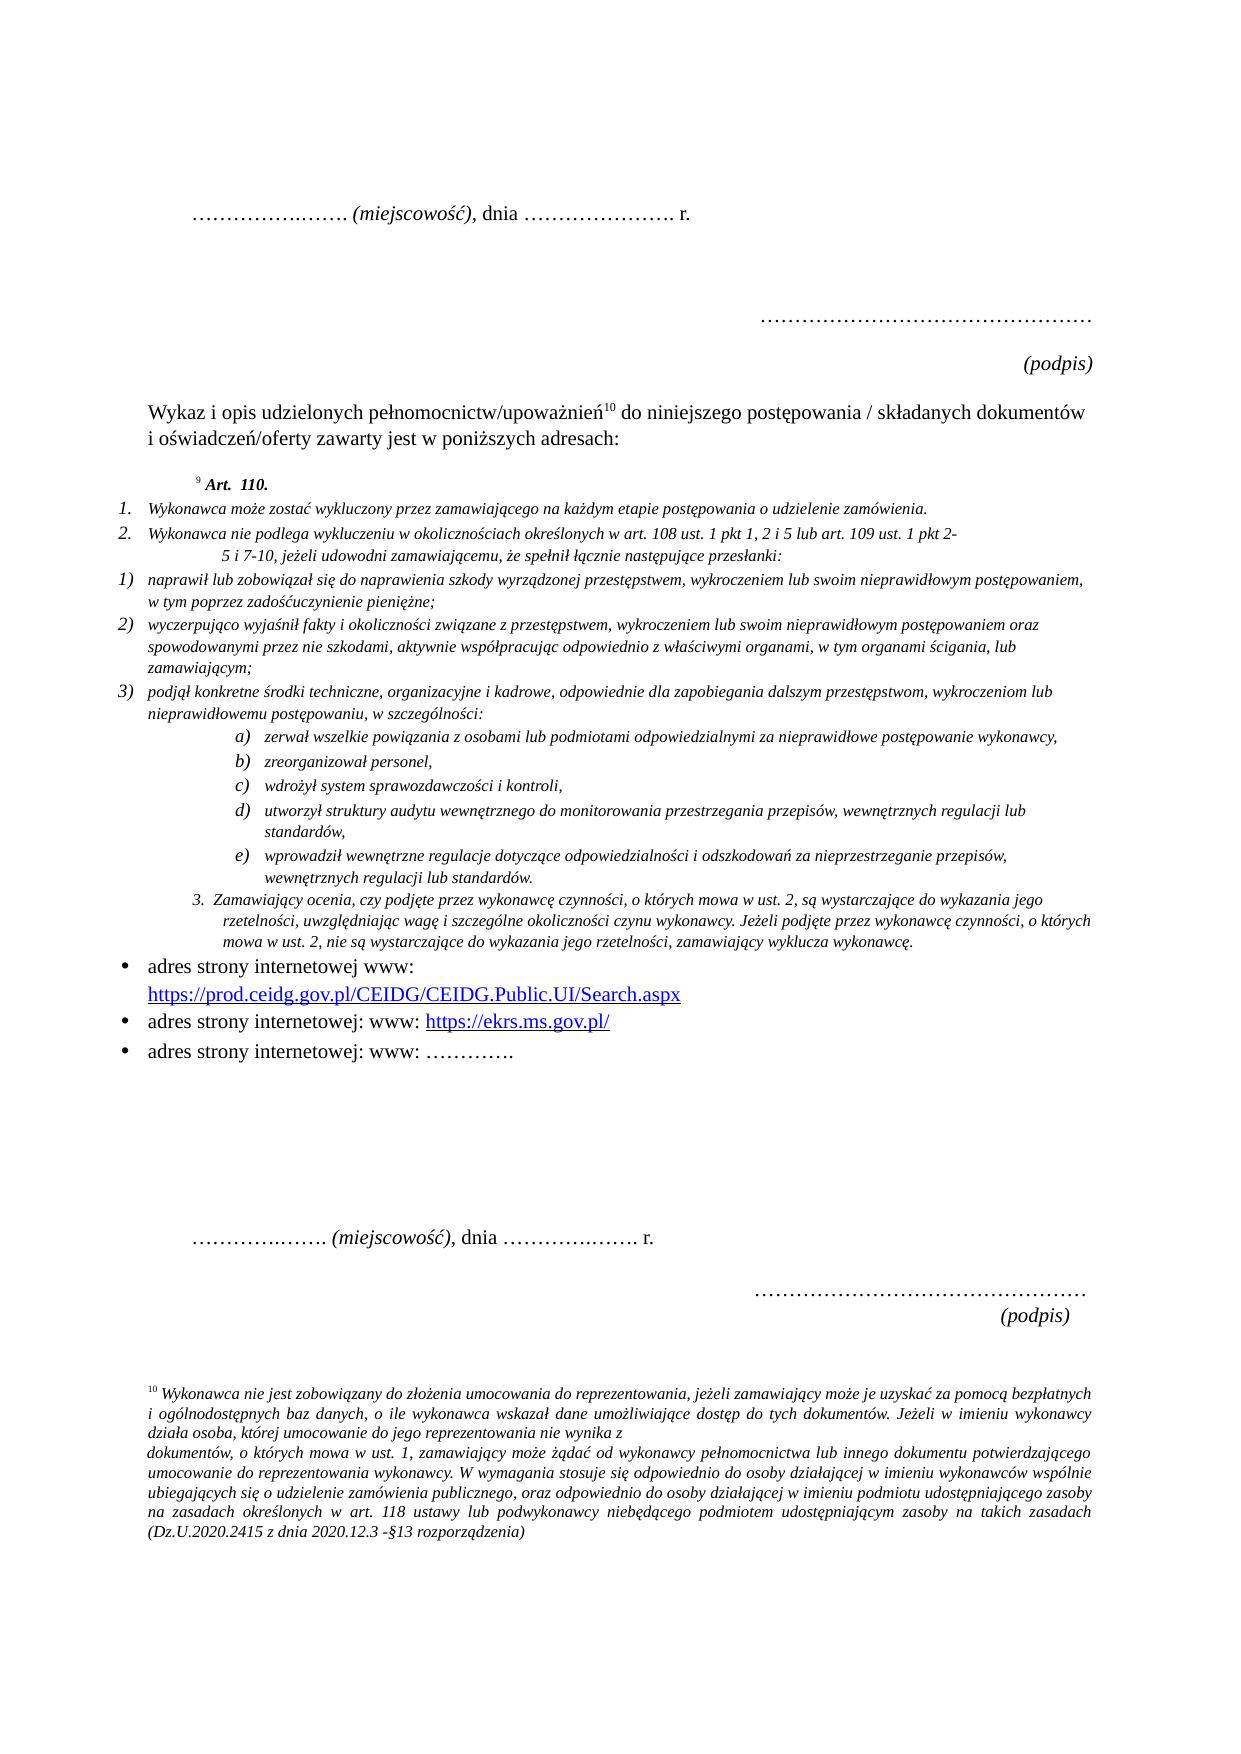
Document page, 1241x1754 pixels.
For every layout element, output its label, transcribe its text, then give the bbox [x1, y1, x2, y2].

text ………………………………………… [148, 303, 1093, 327]
text (podpis) [266, 1303, 1093, 1327]
list Wykonawca nie podlega wykluczeniu w okolicznościach określonych w art. 108 ust. 1 pkt 1, 2 i 5 lub art. 109 ust. 1 pkt 2- [118, 522, 1093, 543]
list zerwał wszelkie powiązania z osobami lub podmiotami odpowiedzialnymi za nieprawidłowe postępowanie wykonawcy, [235, 725, 1093, 747]
list podjął konkretne środki techniczne, organizacyjne i kadrowe, odpowiednie dla zapobiegania dalszym przestępstwom, wykroczeniom lub nieprawidłowemu postępowaniu, w szczególności: [118, 680, 1093, 723]
text 10 Wykonawca nie jest zobowiązany do złożenia umocowania do reprezentowania, jeżeli zamawiający może je uzyskać za pomocą bezpłatnych i ogólnodostępnych baz danych, o ile wykonawca wskazał dane umożliwiające dostęp do tych dokumentów. Jeżeli w imieniu wykonawcy działa osoba, której umocowanie do jego reprezentowania nie wynika z [148, 1384, 1093, 1442]
text (podpis) [148, 351, 1093, 375]
list wprowadził wewnętrzne regulacje dotyczące odpowiedzialności i odszkodowań za nieprzestrzeganie przepisów, wewnętrznych regulacji lub standardów. [235, 844, 1093, 887]
list adres strony internetowej: www: …………. [118, 1039, 938, 1065]
list Wykonawca może zostać wykluczony przez zamawiającego na każdym etapie postępowania o udzielenie zamówienia. [118, 497, 1093, 519]
list wdrożył system sprawozdawczości i kontroli, [235, 774, 1093, 796]
list zreorganizował personel, [235, 750, 1093, 771]
text …………….……. (miejscowość), dnia …………………. r. [191, 201, 946, 224]
list adres strony internetowej www: https://prod.ceidg.gov.pl/CEIDG/CEIDG.Public.UI/Search.aspx [118, 953, 938, 1006]
list utworzył struktury audytu wewnętrznego do monitorowania przestrzegania przepisów, wewnętrznych regulacji lub standardów, [235, 798, 1093, 841]
text 9 Art. 110. [191, 474, 312, 493]
list wyczerpująco wyjaśnił fakty i okoliczności związane z przestępstwem, wykroczeniem lub swoim nieprawidłowym postępowaniem oraz spowodowanymi przez nie szkodami, aktywnie współpracując odpowiednio z właściwymi organami, w tym organami ścigania, lub zamawiającym; [118, 613, 1093, 677]
list adres strony internetowej: www: https://ekrs.ms.gov.pl/ [118, 1009, 938, 1036]
text 5 i 7-10, jeżeli udowodni zamawiającemu, że spełnił łącznie następujące przesłanki: [222, 546, 1093, 565]
text Wykaz i opis udzielonych pełnomocnictw/upoważnień10 do niniejszego postępowania / składanych dokumentów i oświadczeń/oferty zawarty jest w poniższych adresach: [148, 400, 1093, 450]
text ………………………………………… [148, 1277, 1093, 1301]
text 3. Zamawiający ocenia, czy podjęte przez wykonawcę czynności, o których mowa w ust. 2, są wystarczające do wykazania jego rzetelności, uwzględniając wagę i szczególne okoliczności czynu wykonawcy. Jeżeli podjęte przez wykonawcę czynności, o których mowa w ust. 2, nie są wystarczające do wykazania jego rzetelności, zamawiający wyklucza wykonawcę. [192, 889, 1093, 951]
text ………….……. (miejscowość), dnia ………….……. r. [191, 1225, 946, 1249]
list naprawił lub zobowiązał się do naprawienia szkody wyrządzonej przestępstwem, wykroczeniem lub swoim nieprawidłowym postępowaniem, w tym poprzez zadośćuczynienie pieniężne; [118, 568, 1093, 611]
text dokumentów, o których mowa w ust. 1, zamawiający może żądać od wykonawcy pełnomocnictwa lub innego dokumentu potwierdzającego umocowanie do reprezentowania wykonawcy. W wymagania stosuje się odpowiednio do osoby działającej w imieniu wykonawców wspólnie ubiegających się o udzielenie zamówienia publicznego, oraz odpowiednio do osoby działającej w imieniu podmiotu udostępniającego zasoby na zasadach określonych w art. 118 ustawy lub podwykonawcy niebędącego podmiotem udostępniającym zasoby na takich zasadach (Dz.U.2020.2415 z dnia 2020.12.3 -§13 rozporządzenia) [147, 1443, 1093, 1541]
